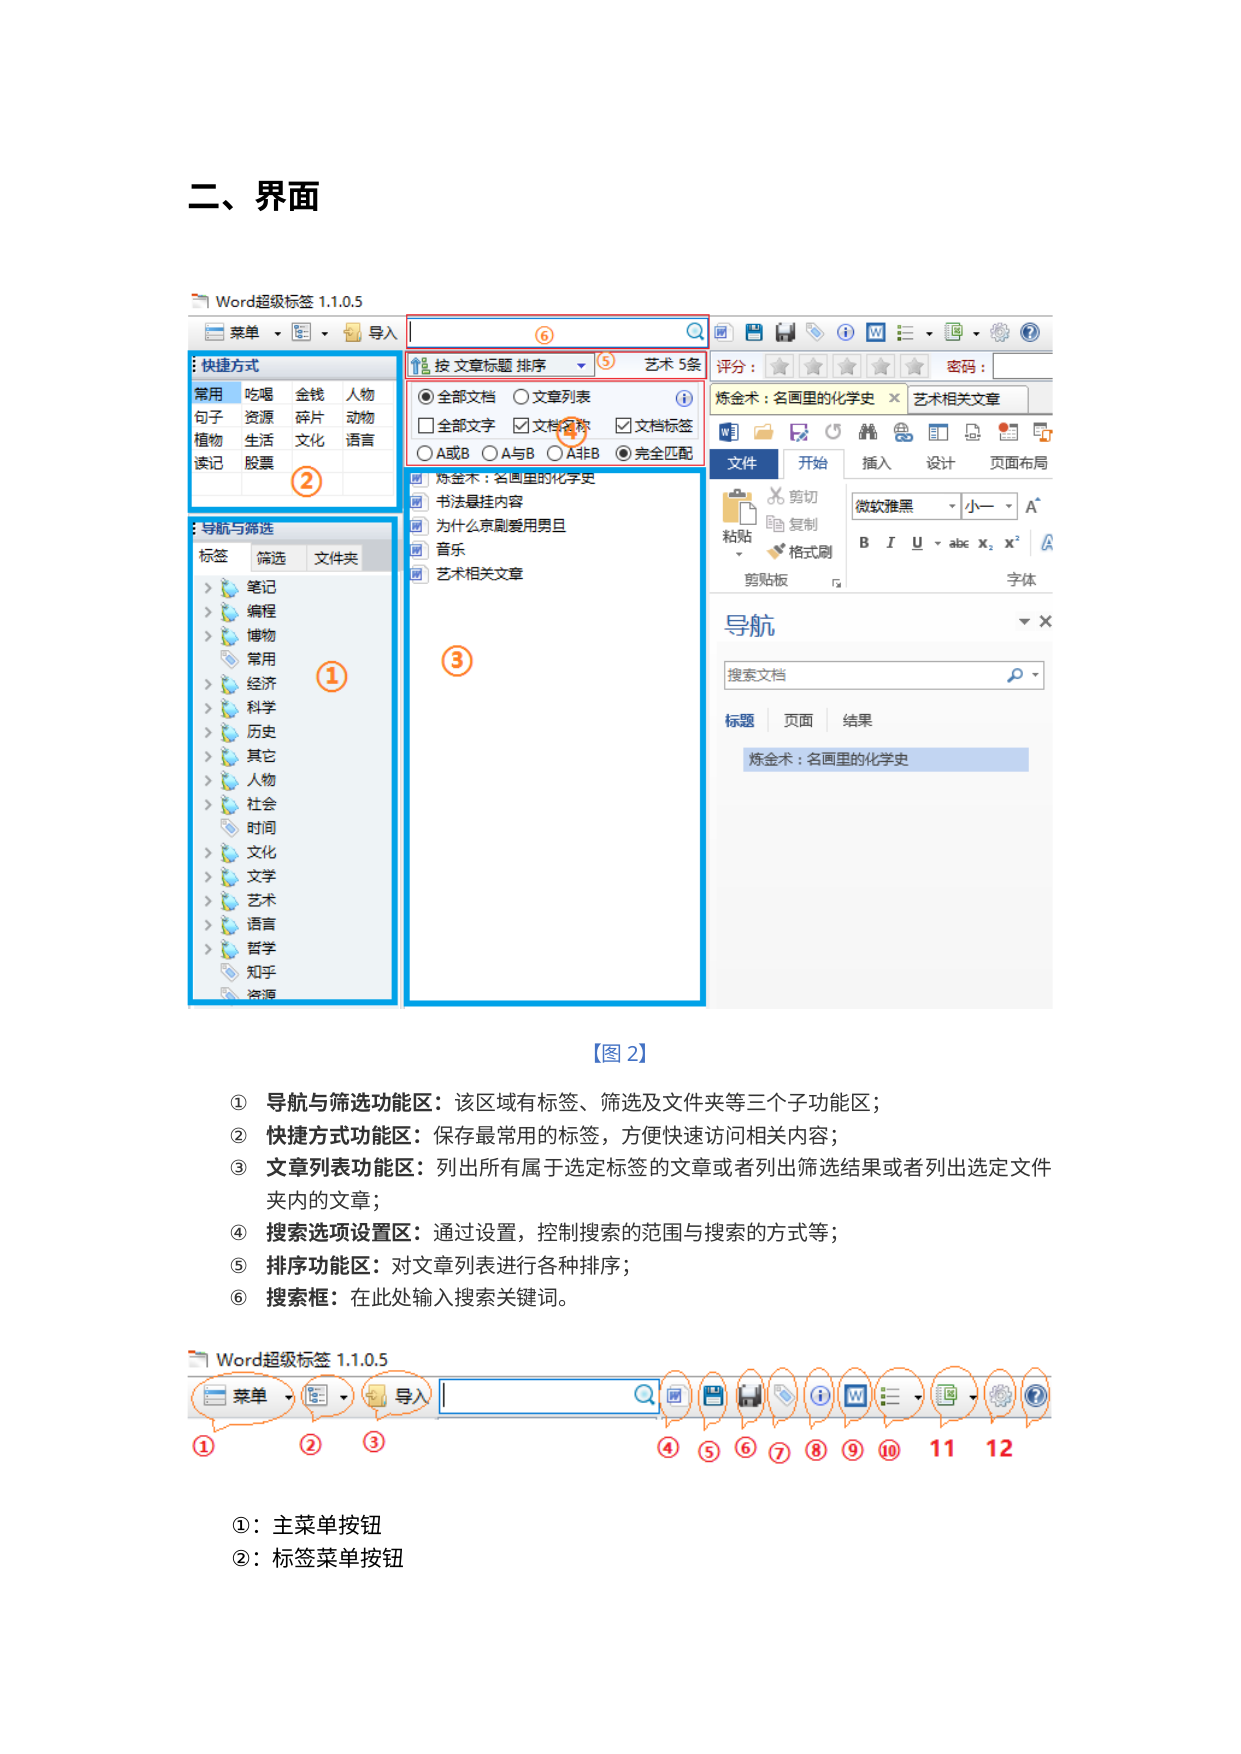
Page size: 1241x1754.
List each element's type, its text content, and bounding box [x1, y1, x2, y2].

picture [187, 1345, 1053, 1492]
text 【图2】 [187, 1037, 1053, 1069]
list 搜索选项设置区：通过设置，控制搜索的范围与搜索的方式等； [229, 1215, 1053, 1248]
subtitle 二、界面 [187, 162, 1053, 227]
list 快捷方式功能区：保存最常用的标签，方便快速访问相关内容； [229, 1118, 1053, 1150]
list 文章列表功能区：列出所有属于选定标签的文章或者列出筛选结果或者列出选定文件夹内的文章； [229, 1150, 1053, 1215]
picture [187, 289, 1053, 1009]
list 排序功能区：对文章列表进行各种排序； [229, 1248, 1053, 1280]
list 导航与筛选功能区：该区域有标签、筛选及文件夹等三个子功能区； [229, 1085, 1053, 1118]
picture [192, 357, 396, 506]
picture [193, 523, 391, 999]
picture [410, 474, 700, 1000]
list 搜索框：在此处输入搜索关键词。 [229, 1280, 1053, 1313]
text ②：标签菜单按钮 [187, 1540, 1053, 1573]
text ①：主菜单按钮 [187, 1508, 1053, 1540]
